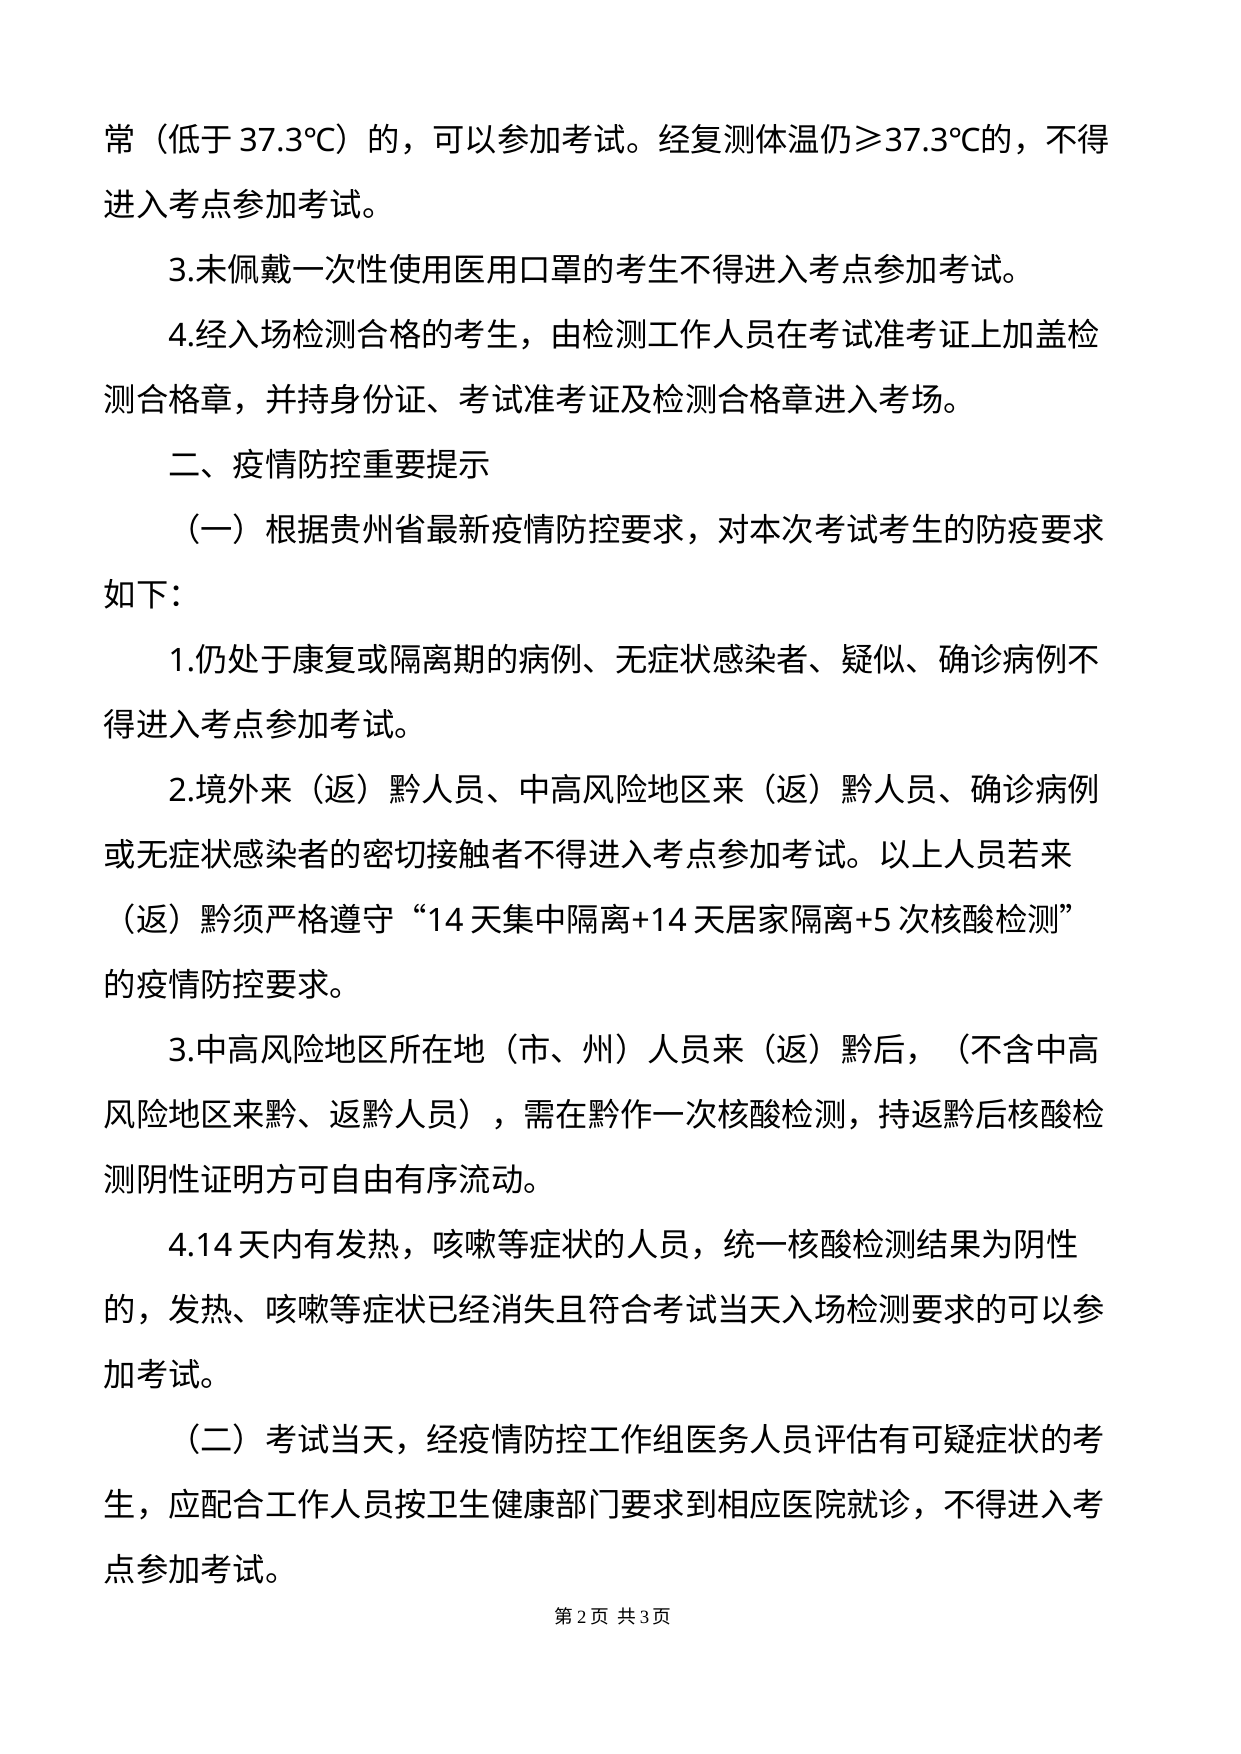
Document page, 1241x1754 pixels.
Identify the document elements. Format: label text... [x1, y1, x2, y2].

text 2.境外来（返）黔人员、中高风险地区来（返）黔人员、确诊病例或无症状感染者的密切接触者不得进入考点参加考试。以上人员若来（返）黔须严格遵守“14天集中隔离+14天居家隔离+5次核酸检测”的疫情防控要求。 [103, 755, 1122, 1015]
text 3.未佩戴一次性使用医用口罩的考生不得进入考点参加考试。 [103, 235, 1122, 300]
text 二、疫情防控重要提示 [103, 430, 1122, 495]
text 3.中高风险地区所在地（市、州）人员来（返）黔后，（不含中高风险地区来黔、返黔人员），需在黔作一次核酸检测，持返黔后核酸检测阴性证明方可自由有序流动。 [103, 1015, 1122, 1210]
text 4.经入场检测合格的考生，由检测工作人员在考试准考证上加盖检测合格章，并持身份证、考试准考证及检测合格章进入考场。 [103, 300, 1122, 430]
text （二）考试当天，经疫情防控工作组医务人员评估有可疑症状的考生，应配合工作人员按卫生健康部门要求到相应医院就诊，不得进入考点参加考试。 [103, 1405, 1122, 1600]
text 4.14天内有发热，咳嗽等症状的人员，统一核酸检测结果为阴性的，发热、咳嗽等症状已经消失且符合考试当天入场检测要求的可以参加考试。 [103, 1210, 1122, 1405]
text （一）根据贵州省最新疫情防控要求，对本次考试考生的防疫要求如下： [103, 495, 1122, 625]
text 1.仍处于康复或隔离期的病例、无症状感染者、疑似、确诊病例不得进入考点参加考试。 [103, 625, 1122, 755]
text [103, 105, 1122, 235]
